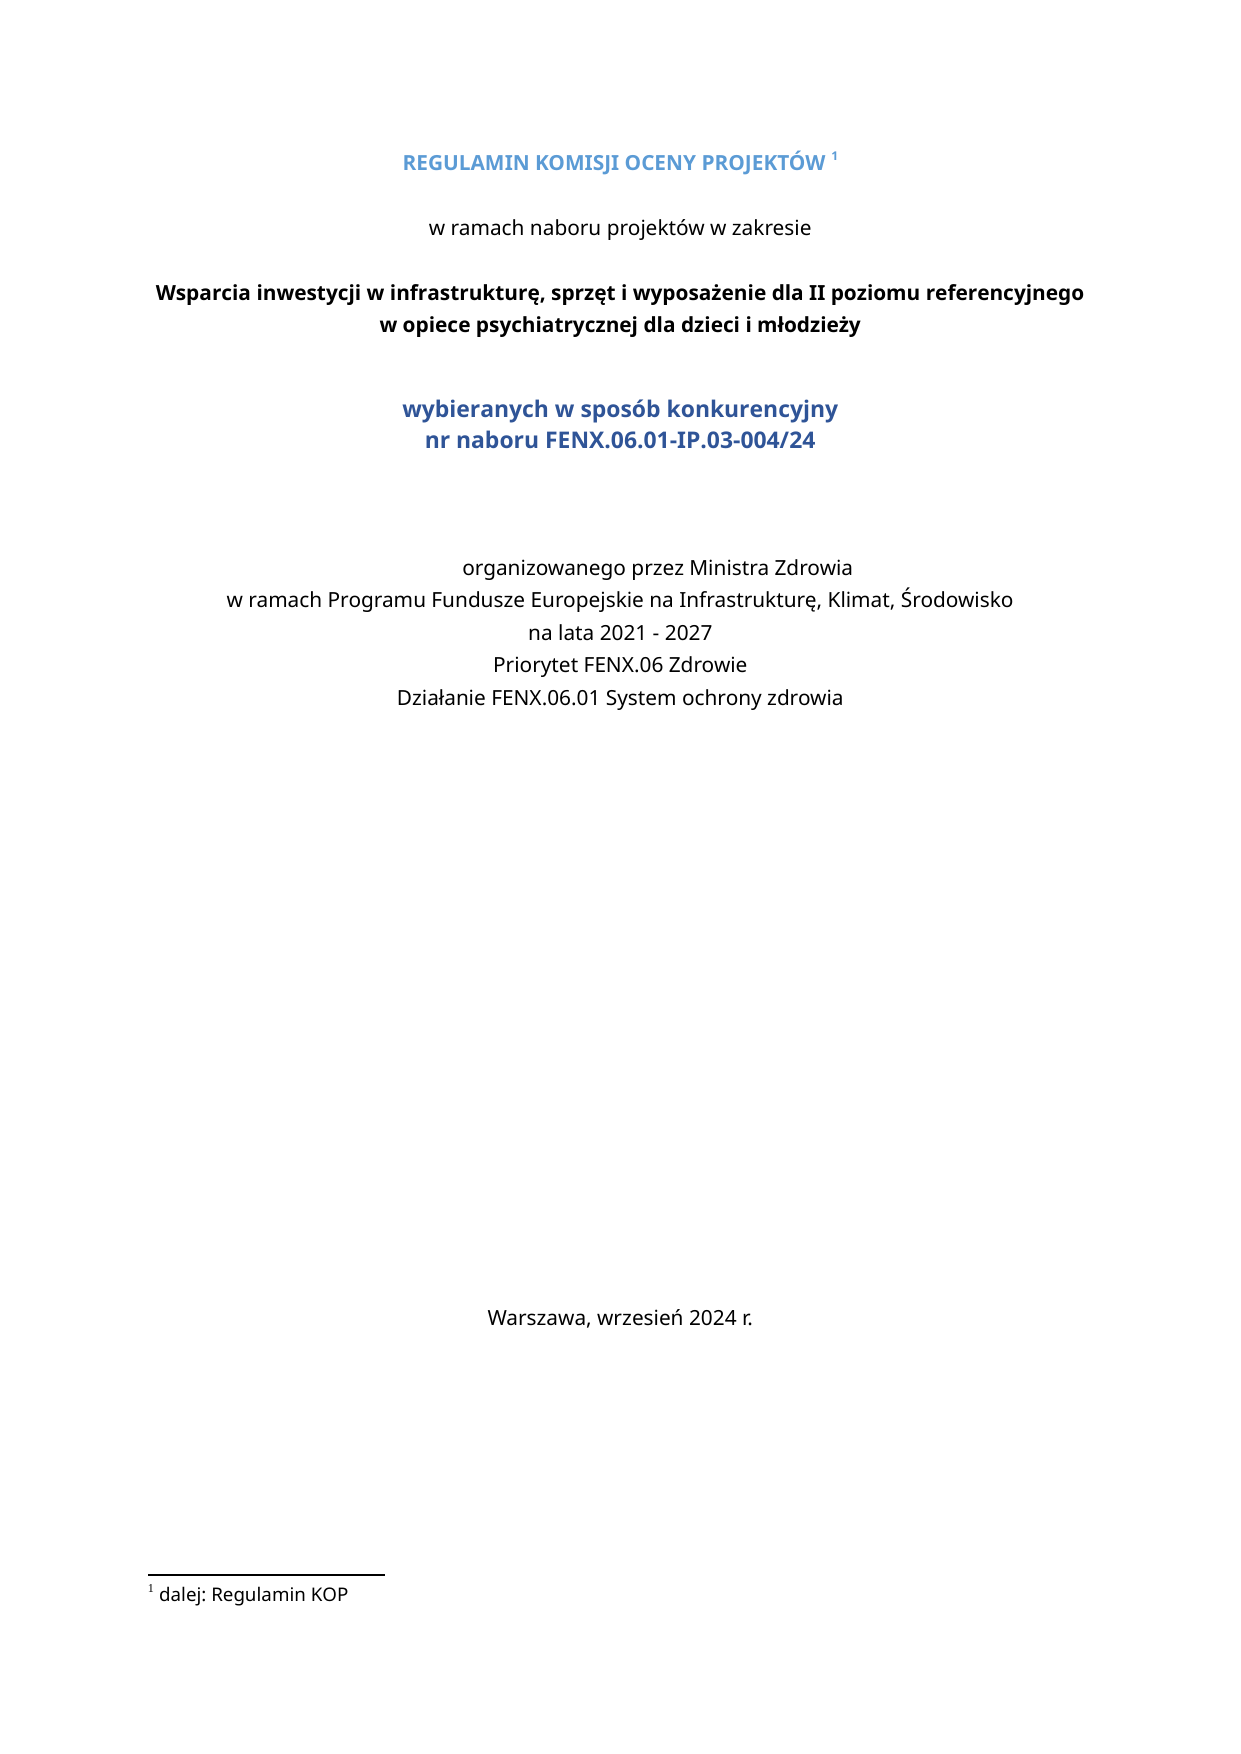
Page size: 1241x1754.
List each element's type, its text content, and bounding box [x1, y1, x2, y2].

text Wsparcia inwestycji w infrastrukturę, sprzęt i wyposażenie dla II poziomu referencyjnego w opiece psychiatrycznej dla dzieci i młodzieży [148, 278, 1093, 339]
text wybieranych w sposób konkurencyjny [148, 392, 1093, 424]
text nr naboru FENX.06.01-IP.03-004/24 [148, 424, 1093, 455]
text REGULAMIN KOMISJI OCENY PROJEKTÓW [148, 148, 1093, 176]
text Działanie FENX.06.01 System ochrony zdrowia [148, 683, 1093, 712]
text Priorytet FENX.06 Zdrowie [148, 651, 1093, 679]
text w ramach Programu Fundusze Europejskie na Infrastrukturę, Klimat, Środowisko [148, 585, 1093, 614]
text na lata 2021 - 2027 [148, 618, 1093, 646]
list organizowanego przez Ministra Zdrowia [223, 553, 1093, 581]
text w ramach naboru projektów w zakresie [148, 213, 1093, 241]
text Warszawa, wrzesień 2024 r. [148, 1303, 1093, 1331]
